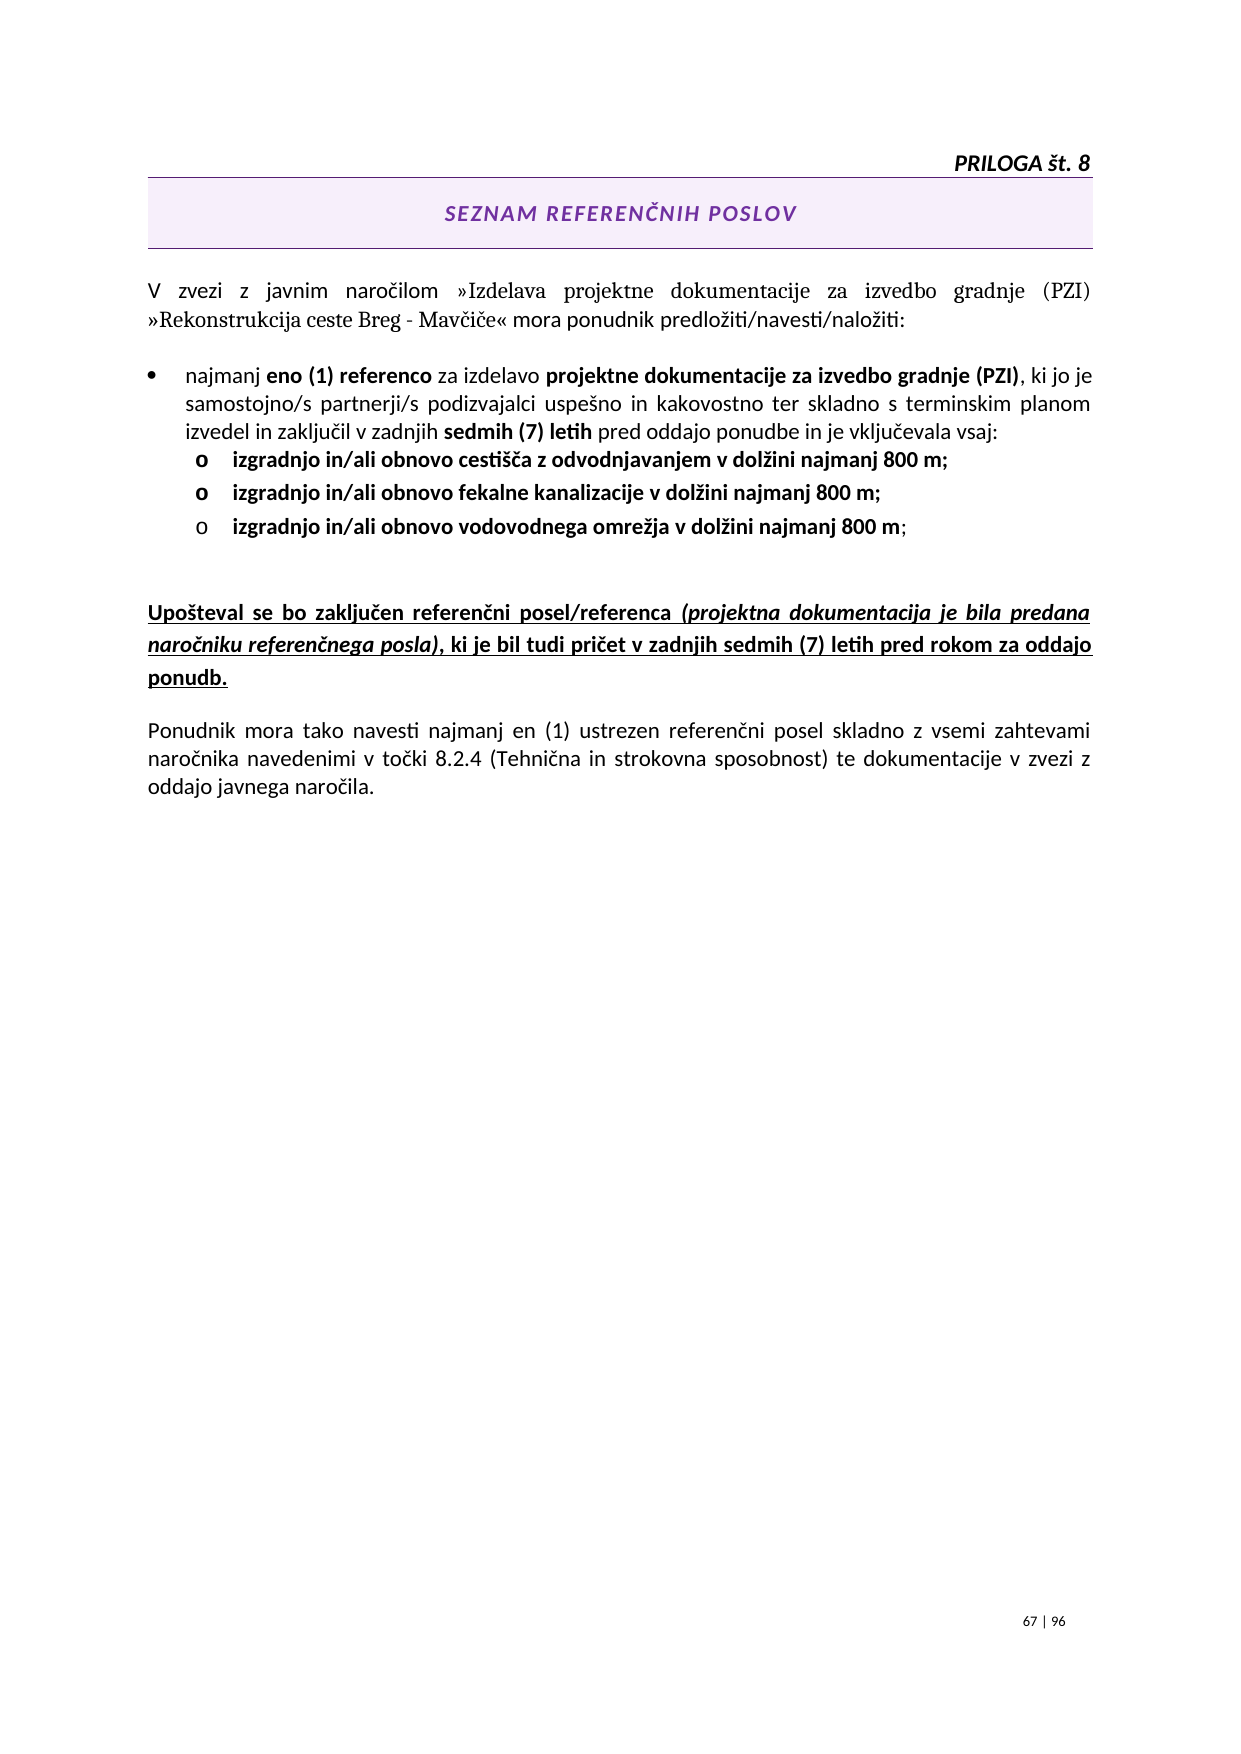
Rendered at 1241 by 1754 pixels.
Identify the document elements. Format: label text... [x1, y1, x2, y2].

text V zvezi z javnim naročilom » mora ponudnik predložiti/navesti/naložiti: [148, 277, 1092, 333]
list izgradnjo in/ali obnovo vodovodnega omrežja v dolžini najmanj 800 m; [195, 512, 1093, 541]
list najmanj eno (1) referenco za izdelavo projektne dokumentacije za izvedbo gradnje (PZI), ki jo je samostojno/s partnerji/s podizvajalci uspešno in kakovostno ter skladno s terminskim planom izvedel in zaključil v zadnjih sedmih (7) letih pred oddajo ponudbe in je vključevala vsaj: [148, 361, 1093, 445]
text Ponudnik mora tako navesti najmanj en (1) ustrezen referenčni posel skladno z vsemi zahtevami naročnika navedenimi v točki 8.2.4 (Tehnična in strokovna sposobnost) te dokumentacije v zvezi z oddajo javnega naročila. [148, 716, 1093, 800]
text SEZNAM REFERENČNIH POSLOV [148, 178, 1093, 248]
list izgradnjo in/ali obnovo fekalne kanalizacije v dolžini najmanj 800 m; [195, 478, 1093, 507]
list izgradnjo in/ali obnovo cestišča z odvodnjavanjem v dolžini najmanj 800 m; [195, 445, 1093, 474]
text Upošteval se bo zaključen referenčni posel/referenca (projektna dokumentacija je bila predana naročniku referenčnega posla), ki je bil tudi pričet v zadnjih sedmih (7) letih pred rokom za oddajo ponudb. [148, 656, 1093, 691]
text Upošteval se bo zaključen referenčni posel/referenca (projektna dokumentacija je bila predana naročniku referenčnega posla), ki je bil tudi pričet v zadnjih sedmih (7) letih pred rokom za oddajo ponudb. [148, 598, 1093, 655]
text PRILOGA št. 8 [148, 148, 1092, 177]
